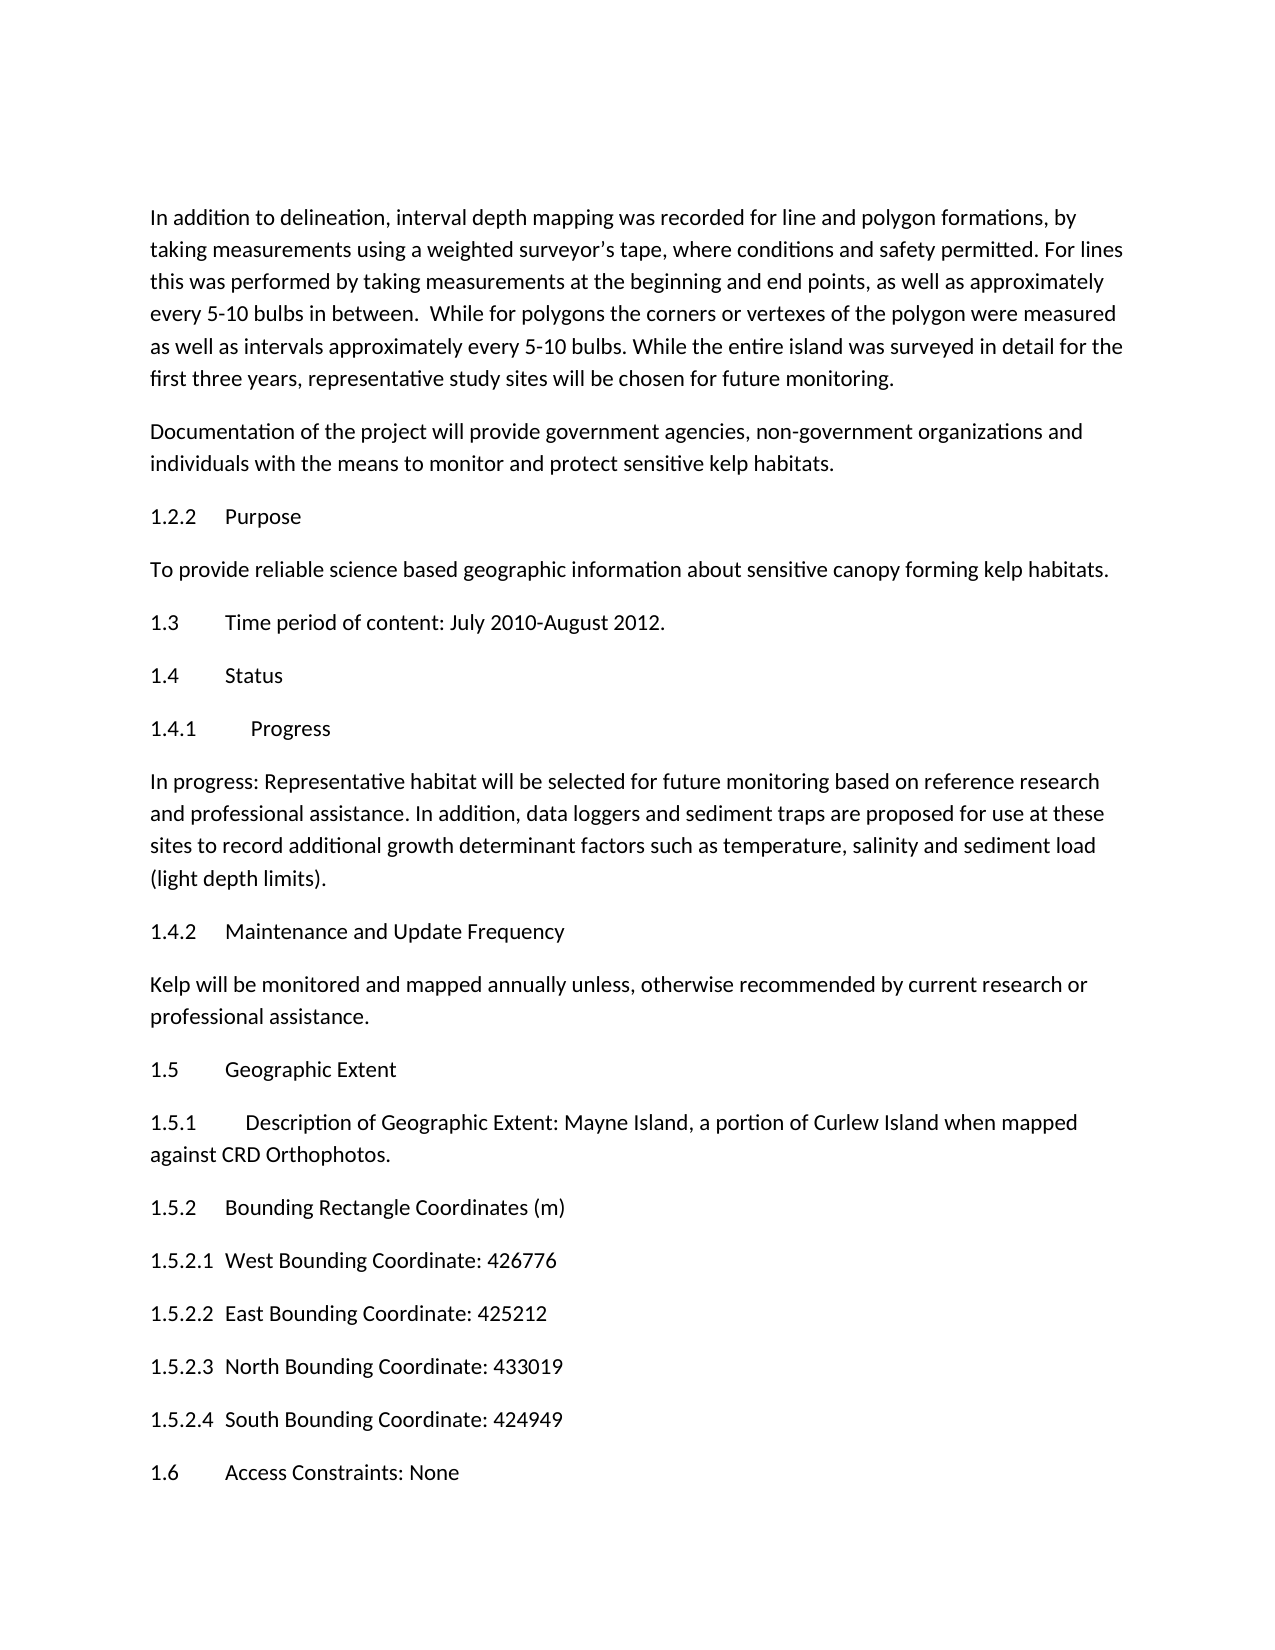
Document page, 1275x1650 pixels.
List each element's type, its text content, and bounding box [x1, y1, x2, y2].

text 1.5.2.4 South Bounding Coordinate: 424949 [150, 1405, 1125, 1433]
text Kelp will be monitored and mapped annually unless, otherwise recommended by current research or professional assistance. [150, 970, 1125, 1030]
text Documentation of the project will provide government agencies, non-government organizations and individuals with the means to monitor and protect sensitive kelp habitats. [150, 417, 1125, 477]
text 1.6 Access Constraints: None [150, 1458, 1125, 1486]
text 1.5 Geographic Extent [150, 1055, 1125, 1083]
text 1.4.2 Maintenance and Update Frequency [150, 917, 1125, 945]
text 1.4 Status [150, 661, 1125, 689]
text 1.4.1 Progress [150, 714, 1125, 742]
text 1.2.2 Purpose [150, 502, 1125, 530]
text 1.5.1 Description of Geographic Extent: Mayne Island, a portion of Curlew Island when mapped against CRD Orthophotos. [150, 1108, 1125, 1168]
text To provide reliable science based geographic information about sensitive canopy forming kelp habitats. [150, 555, 1125, 583]
text 1.5.2 Bounding Rectangle Coordinates (m) [150, 1193, 1125, 1221]
text In addition to delineation, interval depth mapping was recorded for line and polygon formations, by taking measurements using a weighted surveyor’s tape, where conditions and safety permitted. For lines this was performed by taking measurements at the beginning and end points, as well as approximately every 5-10 bulbs in between. While for polygons the corners or vertexes of the polygon were measured as well as intervals approximately every 5-10 bulbs. While the entire island was surveyed in detail for the first three years, representative study sites will be chosen for future monitoring. [150, 203, 1125, 392]
text 1.5.2.2 East Bounding Coordinate: 425212 [150, 1299, 1125, 1327]
text In progress: Representative habitat will be selected for future monitoring based on reference research and professional assistance. In addition, data loggers and sediment traps are proposed for use at these sites to record additional growth determinant factors such as temperature, salinity and sediment load (light depth limits). [150, 767, 1125, 892]
text 1.5.2.1 West Bounding Coordinate: 426776 [150, 1246, 1125, 1274]
text 1.3 Time period of content: July 2010-August 2012. [150, 608, 1125, 636]
text 1.5.2.3 North Bounding Coordinate: 433019 [150, 1352, 1125, 1380]
